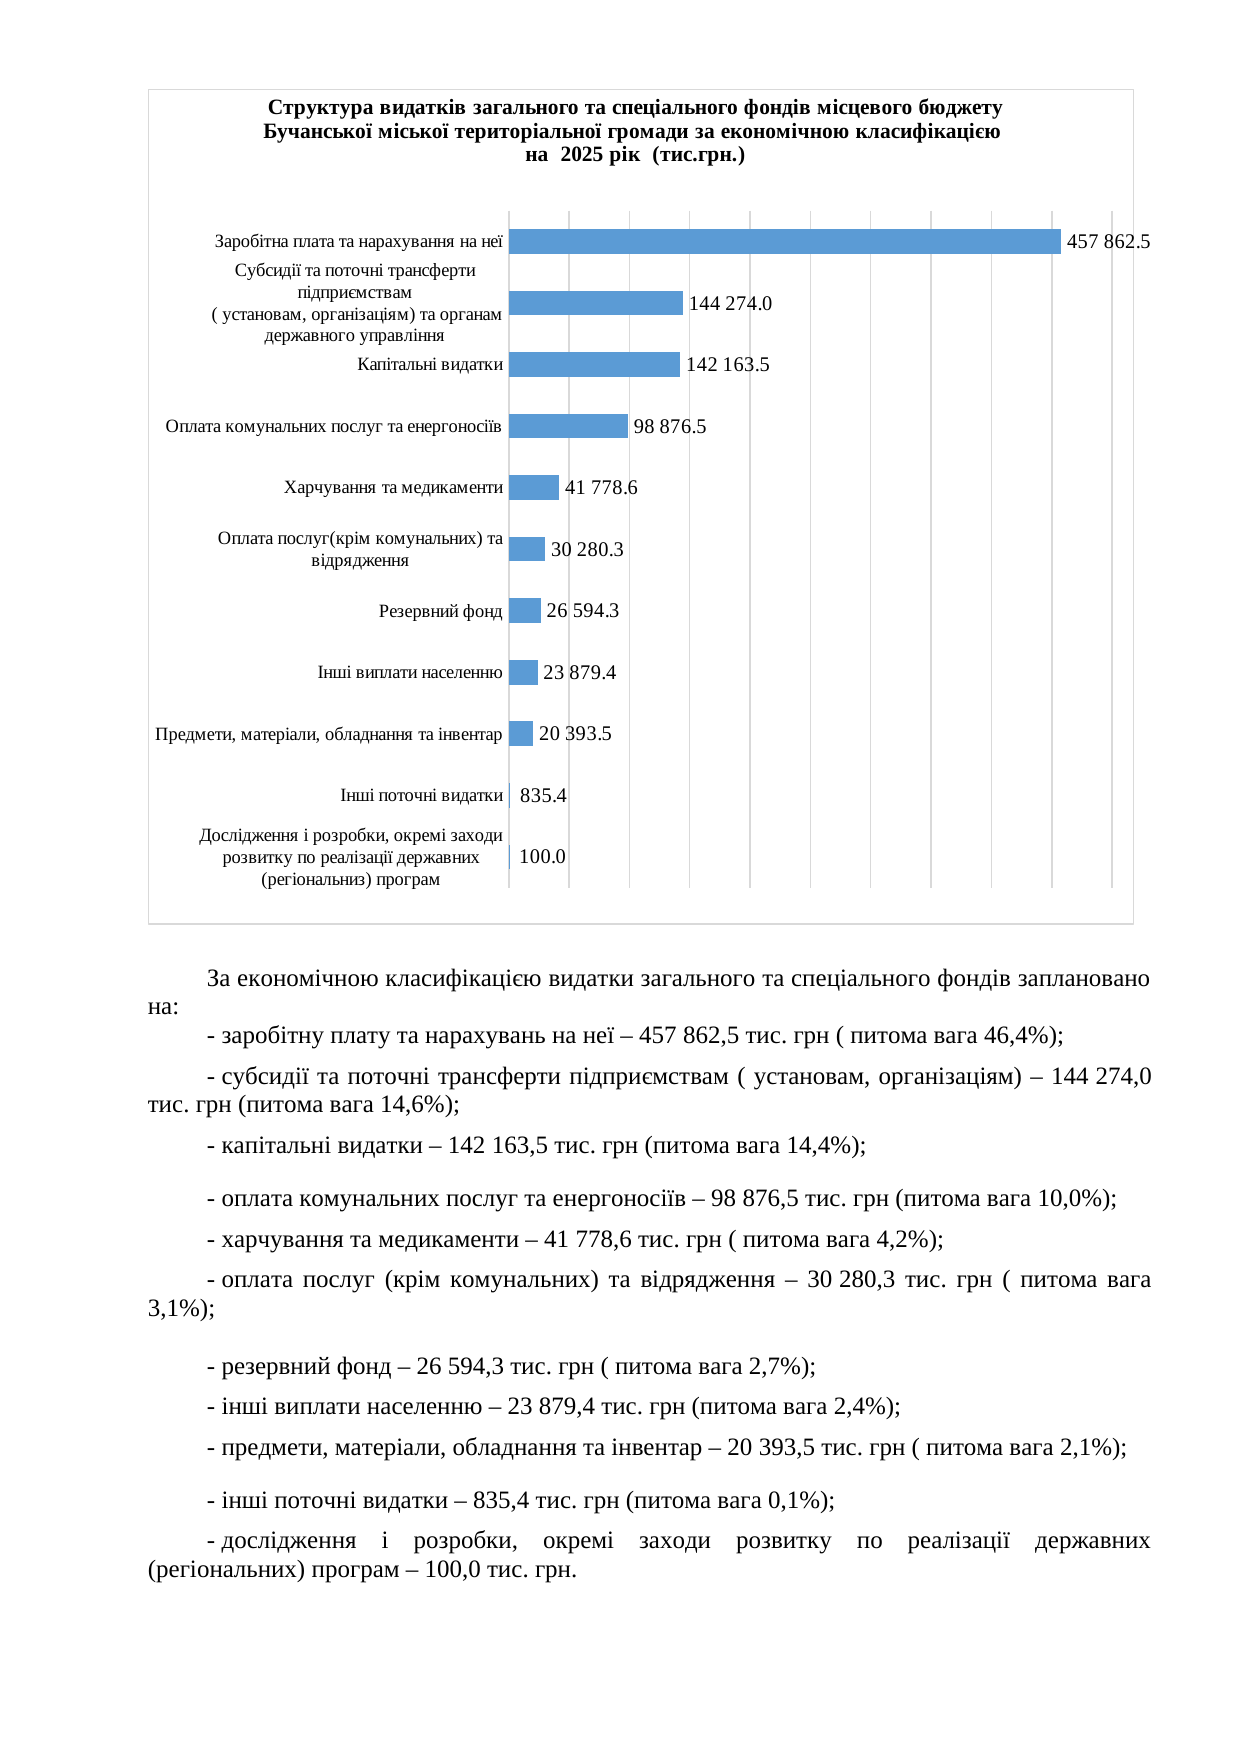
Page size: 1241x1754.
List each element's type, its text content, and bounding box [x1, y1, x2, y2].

list субсидії та поточні трансферти підприємствам ( установам, організаціям) – 144 274,0 тис. грн (питома вага 14,6%); [148, 1061, 1152, 1118]
list заробітну плату та нарахувань на неї – 457 862,5 тис. грн ( питома вага 46,4%); [148, 1020, 1152, 1049]
list харчування та медикаменти – 41 778,6 тис. грн ( питома вага 4,2%); [148, 1224, 1152, 1252]
list капітальні видатки – 142 163,5 тис. грн (питома вага 14,4%); [148, 1130, 1152, 1159]
list інші виплати населенню – 23 879,4 тис. грн (питома вага 2,4%); [148, 1391, 1152, 1420]
list предмети, матеріали, обладнання та інвентар – 20 393,5 тис. грн ( питома вага 2,1%); [148, 1432, 1152, 1461]
list дослідження і розробки, окремі заходи розвитку по реалізації державних (регіональних) програм – 100,0 тис. грн. [148, 1526, 1152, 1583]
list оплата послуг (крім комунальних) та відрядження – 30 280,3 тис. грн ( питома вага 3,1%); [148, 1264, 1152, 1322]
text За економічною класифікацією видатки загального та спеціального фондів заплановано на: [148, 963, 1152, 1020]
list інші поточні видатки – 835,4 тис. грн (питома вага 0,1%); [148, 1485, 1152, 1514]
list резервний фонд – 26 594,3 тис. грн ( питома вага 2,7%); [148, 1351, 1152, 1379]
list оплата комунальних послуг та енергоносіїв – 98 876,5 тис. грн (питома вага 10,0%); [148, 1183, 1152, 1212]
